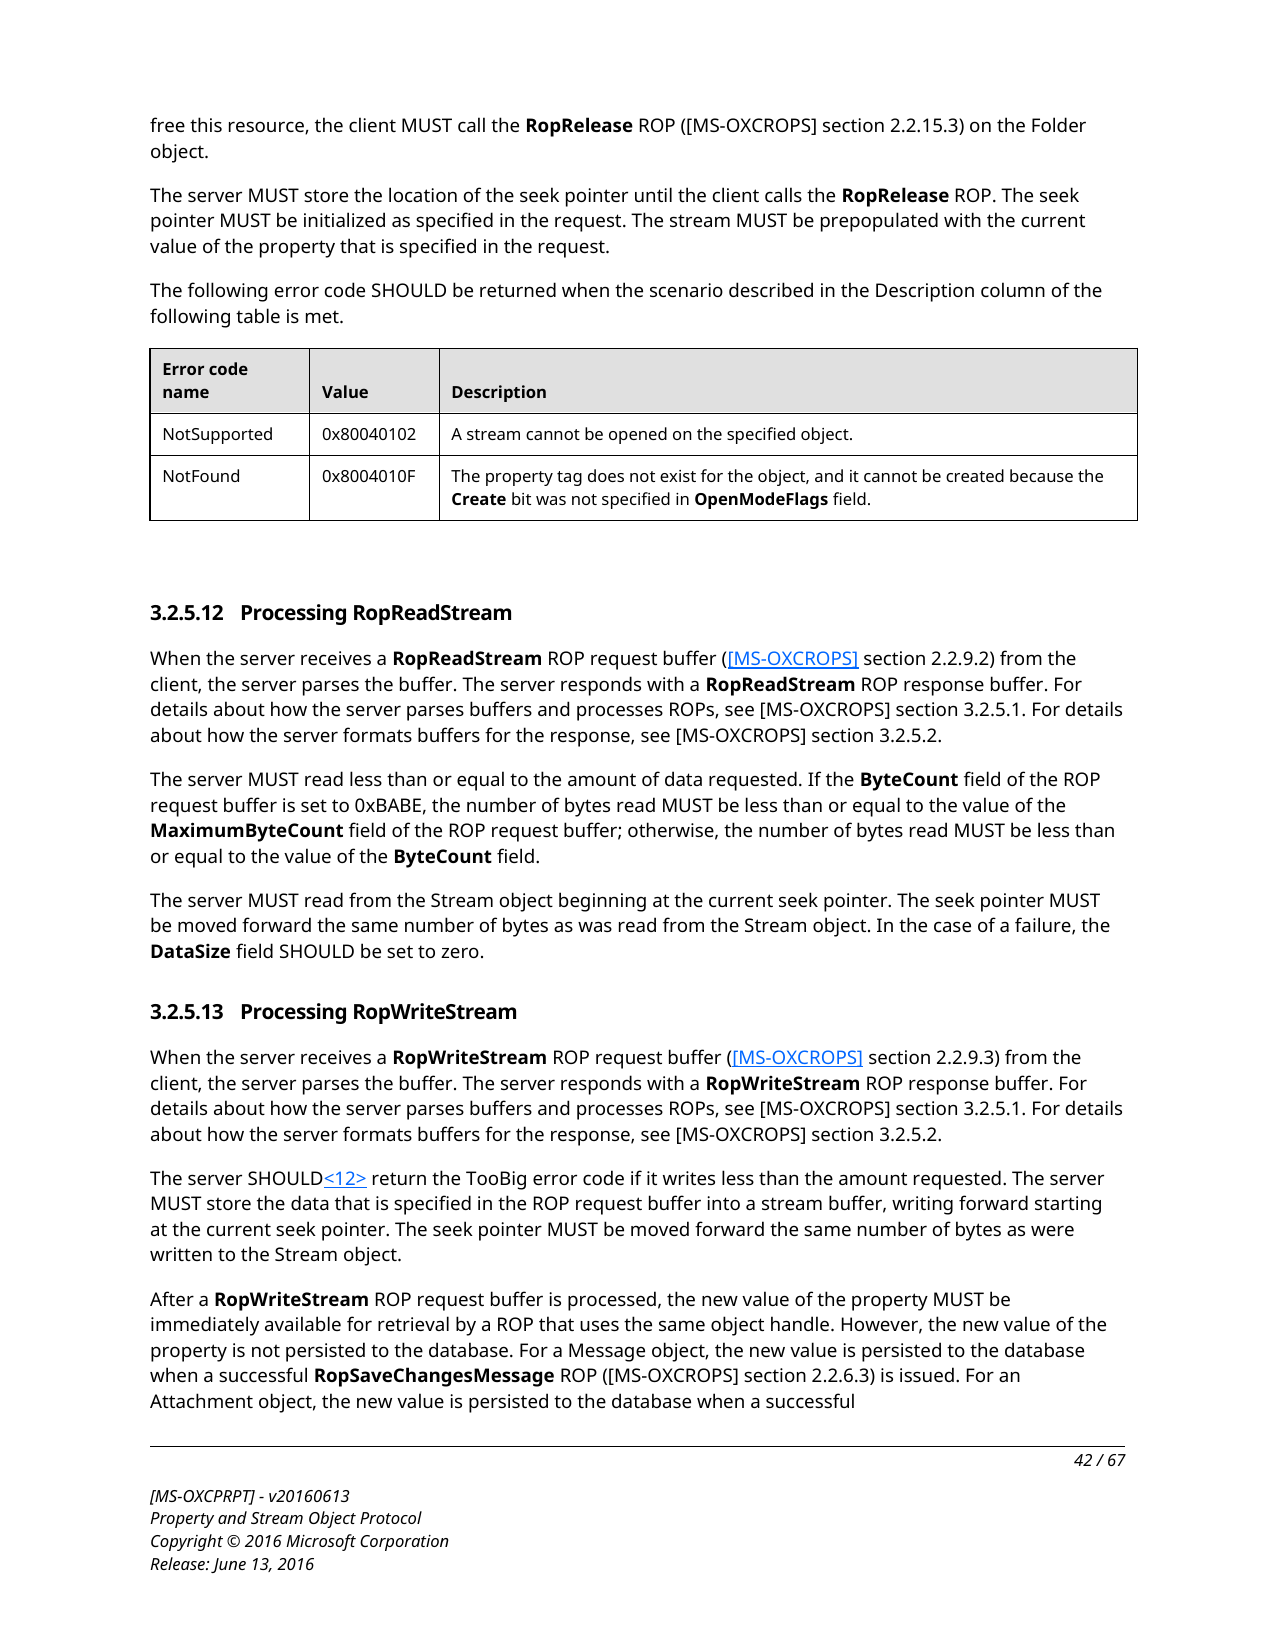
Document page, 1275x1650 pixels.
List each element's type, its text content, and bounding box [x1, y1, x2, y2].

table_header Error code name [151, 349, 309, 412]
text When the server receives a RopWriteStream ROP request buffer ([MS-OXCROPS] section 2.2.9.3) from the client, the server parses the buffer. The server responds with a RopWriteStream ROP response buffer. For details about how the server parses buffers and processes ROPs, see [MS-OXCROPS] section 3.2.5.1. For details about how the server formats buffers for the response, see [MS-OXCROPS] section 3.2.5.2. [150, 1044, 1125, 1146]
subtitle Processing RopWriteStream [150, 997, 1125, 1026]
text When the server receives a RopReadStream ROP request buffer ([MS-OXCROPS] section 2.2.9.2) from the client, the server parses the buffer. The server responds with a RopReadStream ROP response buffer. For details about how the server parses buffers and processes ROPs, see [MS-OXCROPS] section 3.2.5.1. For details about how the server formats buffers for the response, see [MS-OXCROPS] section 3.2.5.2. [150, 646, 1125, 748]
text The following error code SHOULD be returned when the scenario described in the Description column of the following table is met. [150, 278, 1125, 329]
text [150, 1286, 1125, 1413]
table_cell The property tag does not exist for the object, and it cannot be created because the Create bit was not specified in OpenModeFlags field. [440, 456, 1137, 520]
table_header Value [310, 349, 439, 412]
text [150, 112, 1125, 163]
text The server MUST read less than or equal to the amount of data requested. If the ByteCount field of the ROP request buffer is set to 0xBABE, the number of bytes read MUST be less than or equal to the value of the MaximumByteCount field of the ROP request buffer; otherwise, the number of bytes read MUST be less than or equal to the value of the ByteCount field. [150, 766, 1125, 868]
table_cell 0x8004010F [310, 456, 439, 520]
text The server MUST store the location of the seek pointer until the client calls the RopRelease ROP. The seek pointer MUST be initialized as specified in the request. The stream MUST be prepopulated with the current value of the property that is specified in the request. [150, 182, 1125, 259]
text The server SHOULD<12> return the TooBig error code if it writes less than the amount requested. The server MUST store the data that is specified in the ROP request buffer into a stream buffer, writing forward starting at the current seek pointer. The seek pointer MUST be moved forward the same number of bytes as were written to the Stream object. [150, 1165, 1125, 1267]
table_header Description [440, 349, 1137, 412]
table_cell 0x80040102 [310, 414, 439, 455]
table_cell NotSupported [151, 414, 309, 455]
subtitle Processing RopReadStream [150, 598, 1125, 627]
table_cell A stream cannot be opened on the specified object. [440, 414, 1137, 455]
text The server MUST read from the Stream object beginning at the current seek pointer. The seek pointer MUST be moved forward the same number of bytes as was read from the Stream object. In the case of a failure, the DataSize field SHOULD be set to zero. [150, 887, 1125, 964]
table_cell NotFound [151, 456, 309, 520]
